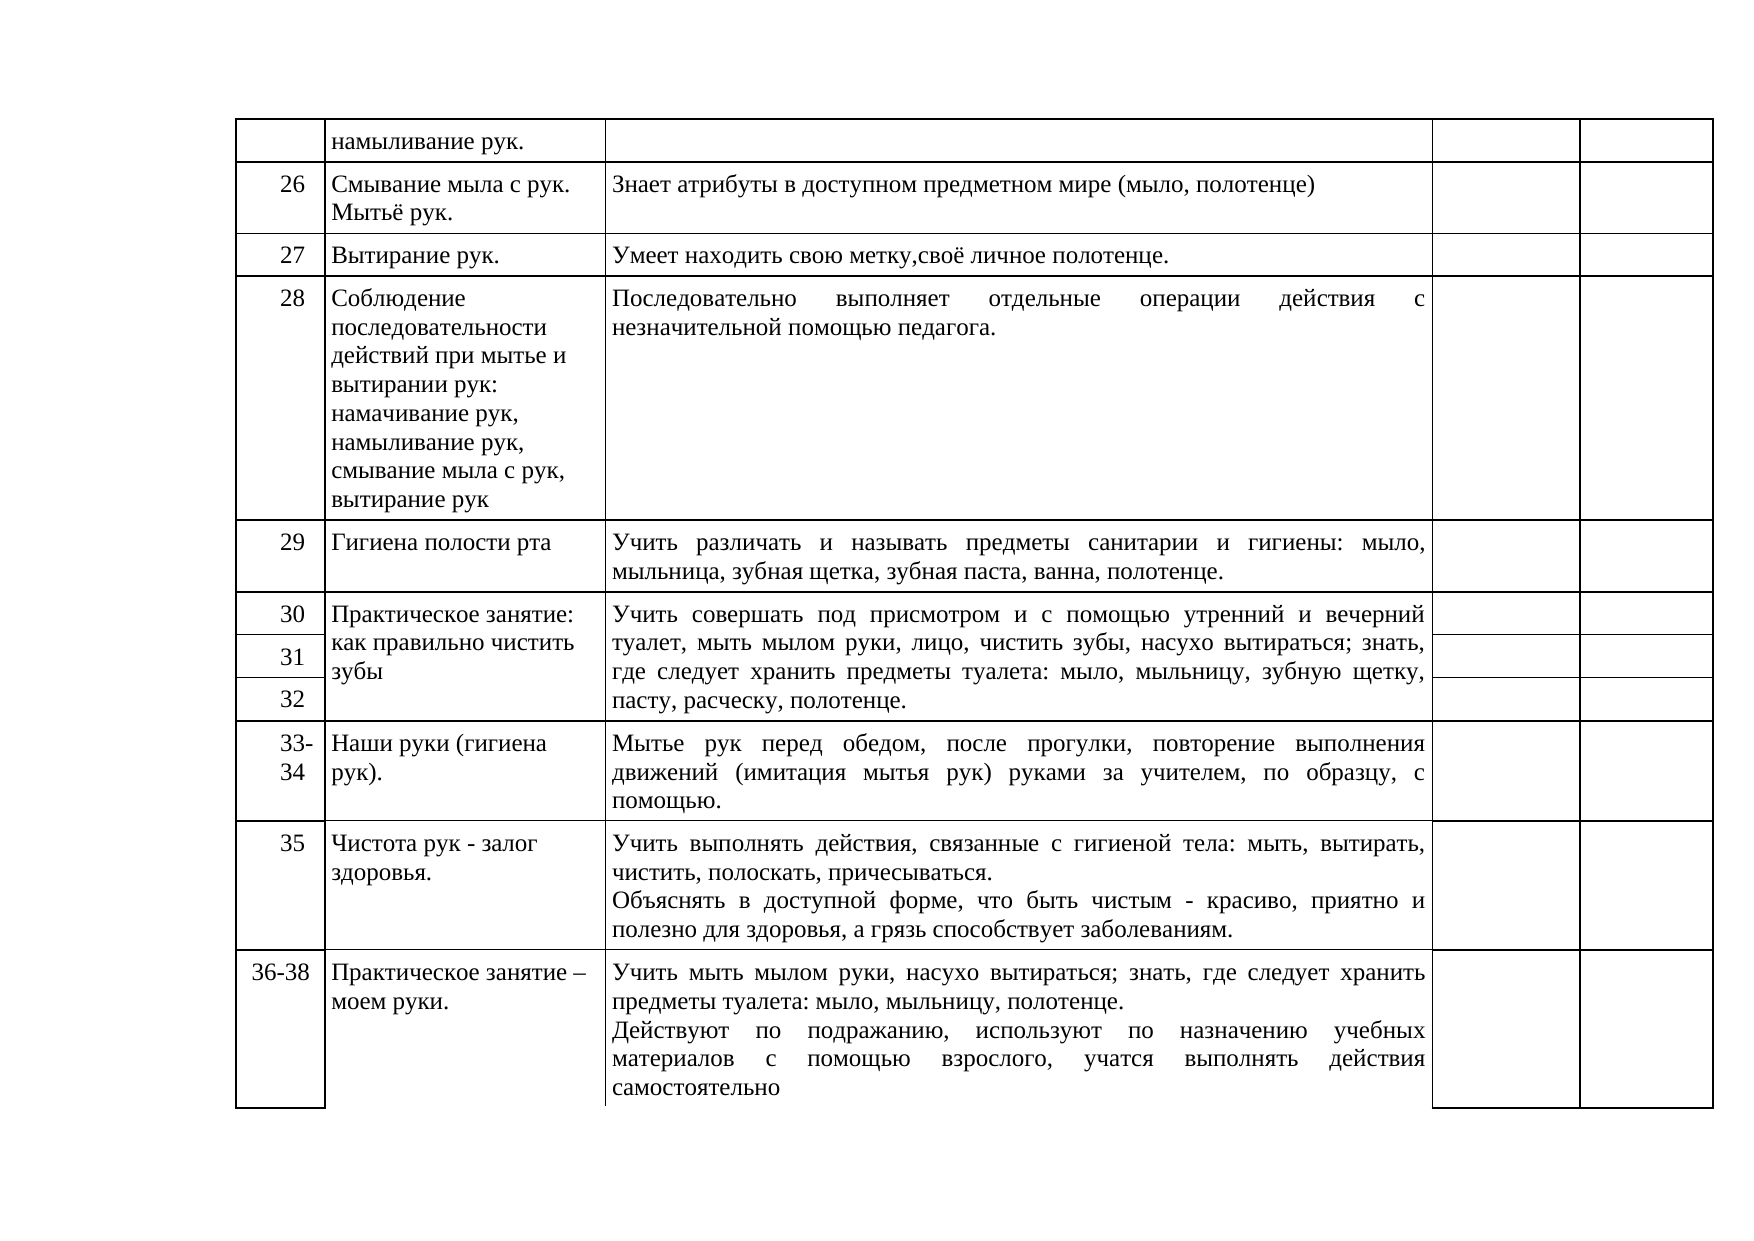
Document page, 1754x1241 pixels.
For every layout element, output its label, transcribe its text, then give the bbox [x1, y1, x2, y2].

table_cell Наши руки (гигиена рук). [326, 722, 605, 820]
table_cell 26 [237, 163, 324, 232]
table_cell [1581, 163, 1712, 232]
table_cell [1433, 593, 1579, 634]
table_cell [1433, 678, 1579, 720]
table_cell 25 [237, 120, 324, 161]
table_cell [1433, 822, 1579, 949]
table_cell Последовательно выполняет отдельные операции действия с незначительной помощью педагога. [606, 277, 1432, 519]
table_cell 33-34 [237, 722, 324, 820]
table_cell Учить выполнять действия, связанные с гигиеной тела: мыть, вытирать, чистить, полоскать, причесываться. Объяснять в доступной форме, что быть чистым - красиво, приятно и полезно для здоровья, а грязь способствует заболеваниям. [606, 821, 1432, 949]
table_cell [1581, 678, 1712, 720]
table_cell 36-38 [237, 951, 324, 1107]
table_cell Вытирание рук. [326, 234, 605, 275]
table_cell 31 [237, 635, 324, 677]
table_cell 30 [237, 593, 324, 634]
table_cell [1581, 951, 1712, 1107]
table_cell [1433, 120, 1579, 161]
table_cell Гигиена полости рта [326, 521, 605, 591]
table_cell Мытье рук перед обедом, после прогулки, повторение выполнения движений (имитация мытья рук) руками за учителем, по образцу, с помощью. [606, 722, 1432, 820]
table_cell Знает атрибуты в доступном предметном мире (мыло, полотенце) [606, 163, 1432, 232]
table_cell [1581, 635, 1712, 677]
table_cell Соблюдение последовательности действий при мытье и вытирании рук: намачивание рук, намыливание рук, смывание мыла с рук, вытирание рук [326, 277, 605, 519]
table_cell [1433, 951, 1579, 1107]
table_cell [1433, 635, 1579, 677]
table_cell [1581, 822, 1712, 949]
table_cell 28 [237, 277, 324, 519]
table_cell [1433, 722, 1579, 820]
table_cell [1581, 722, 1712, 820]
table_cell [1433, 234, 1579, 275]
table_cell 32 [237, 678, 324, 720]
table_cell [1581, 120, 1712, 161]
table_cell 29 [237, 521, 324, 591]
table_cell Учить различать и называть предметы санитарии и гигиены: мыло, мыльница, зубная щетка, зубная паста, ванна, полотенце. [606, 521, 1432, 591]
table_cell Практическое занятие – моем руки. [326, 950, 606, 1107]
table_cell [606, 120, 1432, 161]
table_cell [1581, 593, 1712, 634]
table_cell 35 [237, 822, 324, 949]
table_cell Учить мыть мылом руки, насухо вытираться; знать, где следует хранить предметы туалета: мыло, мыльницу, полотенце. Действуют по подражанию, используют по назначению учебных материалов с помощью взрослого, учатся выполнять действия самостоятельно [606, 950, 1432, 1107]
table_cell Умеет находить свою метку,своё личное полотенце. [606, 234, 1432, 275]
table_cell Практическое занятие: как правильно чистить зубы [326, 593, 605, 720]
table_cell [1581, 234, 1712, 275]
table_cell 27 [237, 234, 324, 275]
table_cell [326, 120, 605, 161]
table_cell Чистота рук - залог здоровья. [326, 821, 605, 949]
table_cell [1433, 521, 1579, 591]
table_cell Учить совершать под присмотром и с помощью утренний и вечерний туалет, мыть мылом руки, лицо, чистить зубы, насухо вытираться; знать, где следует хранить предметы туалета: мыло, мыльницу, зубную щетку, пасту, расческу, полотенце. [606, 593, 1432, 720]
table_cell [1581, 277, 1712, 519]
table_cell Смывание мыла с рук. Мытьё рук. [326, 163, 605, 232]
table_cell [1581, 521, 1712, 591]
table_cell [1433, 163, 1579, 232]
table_cell [1433, 277, 1579, 519]
